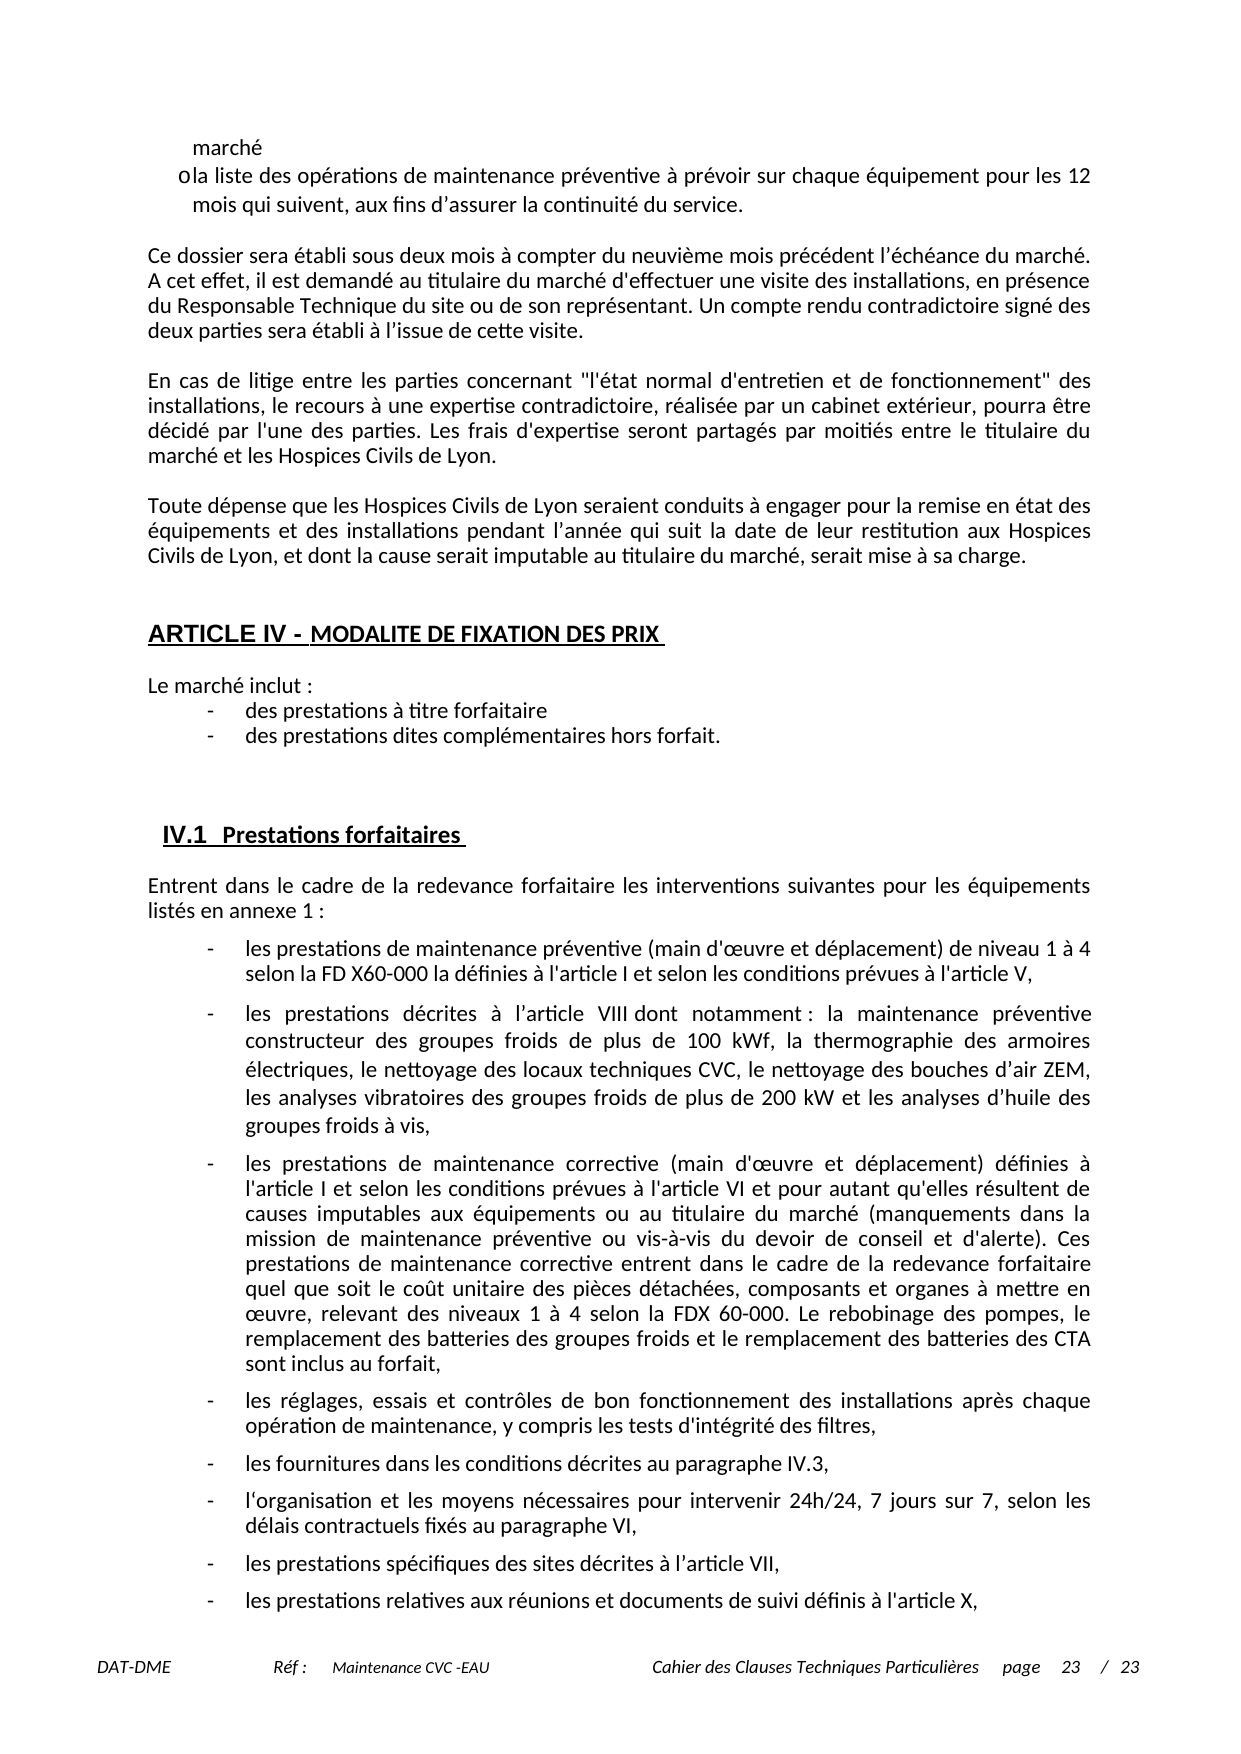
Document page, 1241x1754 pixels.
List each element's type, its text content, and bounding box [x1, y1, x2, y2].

subtitle MODALITE DE FIXATION DES PRIX [148, 618, 1092, 649]
list les prestations spécifiques des sites décrites à l’article VII, [207, 1551, 1092, 1576]
list les prestations décrites à l’article VIII dont notamment : la maintenance préventive constructeur des groupes froids de plus de 100 kWf, la thermographie des armoires électriques, le nettoyage des locaux techniques CVC, le nettoyage des bouches d’air ZEM, les analyses vibratoires des groupes froids de plus de 200 kW et les analyses d’huile des groupes froids à vis, [207, 999, 1092, 1139]
list des prestations dites complémentaires hors forfait. [207, 724, 1092, 749]
subtitle Prestations forfaitaires [162, 824, 1092, 849]
list les réglages, essais et contrôles de bon fonctionnement des installations après chaque opération de maintenance, y compris les tests d'intégrité des filtres, [207, 1389, 1092, 1439]
text Toute dépense que les Hospices Civils de Lyon seraient conduits à engager pour la remise en état des équipements et des installations pendant l’année qui suit la date de leur restitution aux Hospices Civils de Lyon, et dont la cause serait imputable au titulaire du marché, serait mise à sa charge. [148, 493, 1092, 568]
list les prestations de maintenance préventive (main d'œuvre et déplacement) de niveau 1 à 4 selon la FD X60-000 la définies à l'article I et selon les conditions prévues à l'article V, [207, 936, 1092, 986]
list la liste des opérations de maintenance préventive à prévoir sur chaque équipement pour les 12 mois qui suivent, aux fins d’assurer la continuité du service. [177, 161, 1092, 218]
text Entrent dans le cadre de la redevance forfaitaire les interventions suivantes pour les équipements listés en annexe 1 : [148, 874, 1092, 924]
text En cas de litige entre les parties concernant "l'état normal d'entretien et de fonctionnement" des installations, le recours à une expertise contradictoire, réalisée par un cabinet extérieur, pourra être décidé par l'une des parties. Les frais d'expertise seront partagés par moitiés entre le titulaire du marché et les Hospices Civils de Lyon. [148, 368, 1092, 468]
text Ce dossier sera établi sous deux mois à compter du neuvième mois précédent l’échéance du marché. A cet effet, il est demandé au titulaire du marché d'effectuer une visite des installations, en présence du Responsable Technique du site ou de son représentant. Un compte rendu contradictoire signé des deux parties sera établi à l’issue de cette visite. [148, 243, 1092, 343]
text Le marché inclut : [148, 674, 1092, 699]
list les prestations relatives aux réunions et documents de suivi définis à l'article X, [207, 1589, 1092, 1614]
list des prestations à titre forfaitaire [207, 699, 1092, 724]
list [177, 133, 1092, 161]
list les fournitures dans les conditions décrites au paragraphe IV.3, [207, 1451, 1092, 1476]
list les prestations de maintenance corrective (main d'œuvre et déplacement) définies à l'article I et selon les conditions prévues à l'article VI et pour autant qu'elles résultent de causes imputables aux équipements ou au titulaire du marché (manquements dans la mission de maintenance préventive ou vis-à-vis du devoir de conseil et d'alerte). Ces prestations de maintenance corrective entrent dans le cadre de la redevance forfaitaire quel que soit le coût unitaire des pièces détachées, composants et organes à mettre en œuvre, relevant des niveaux 1 à 4 selon la FDX 60-000. Le rebobinage des pompes, le remplacement des batteries des groupes froids et le remplacement des batteries des CTA sont inclus au forfait, [207, 1151, 1092, 1376]
list l‘organisation et les moyens nécessaires pour intervenir 24h/24, 7 jours sur 7, selon les délais contractuels fixés au paragraphe VI, [207, 1489, 1092, 1539]
